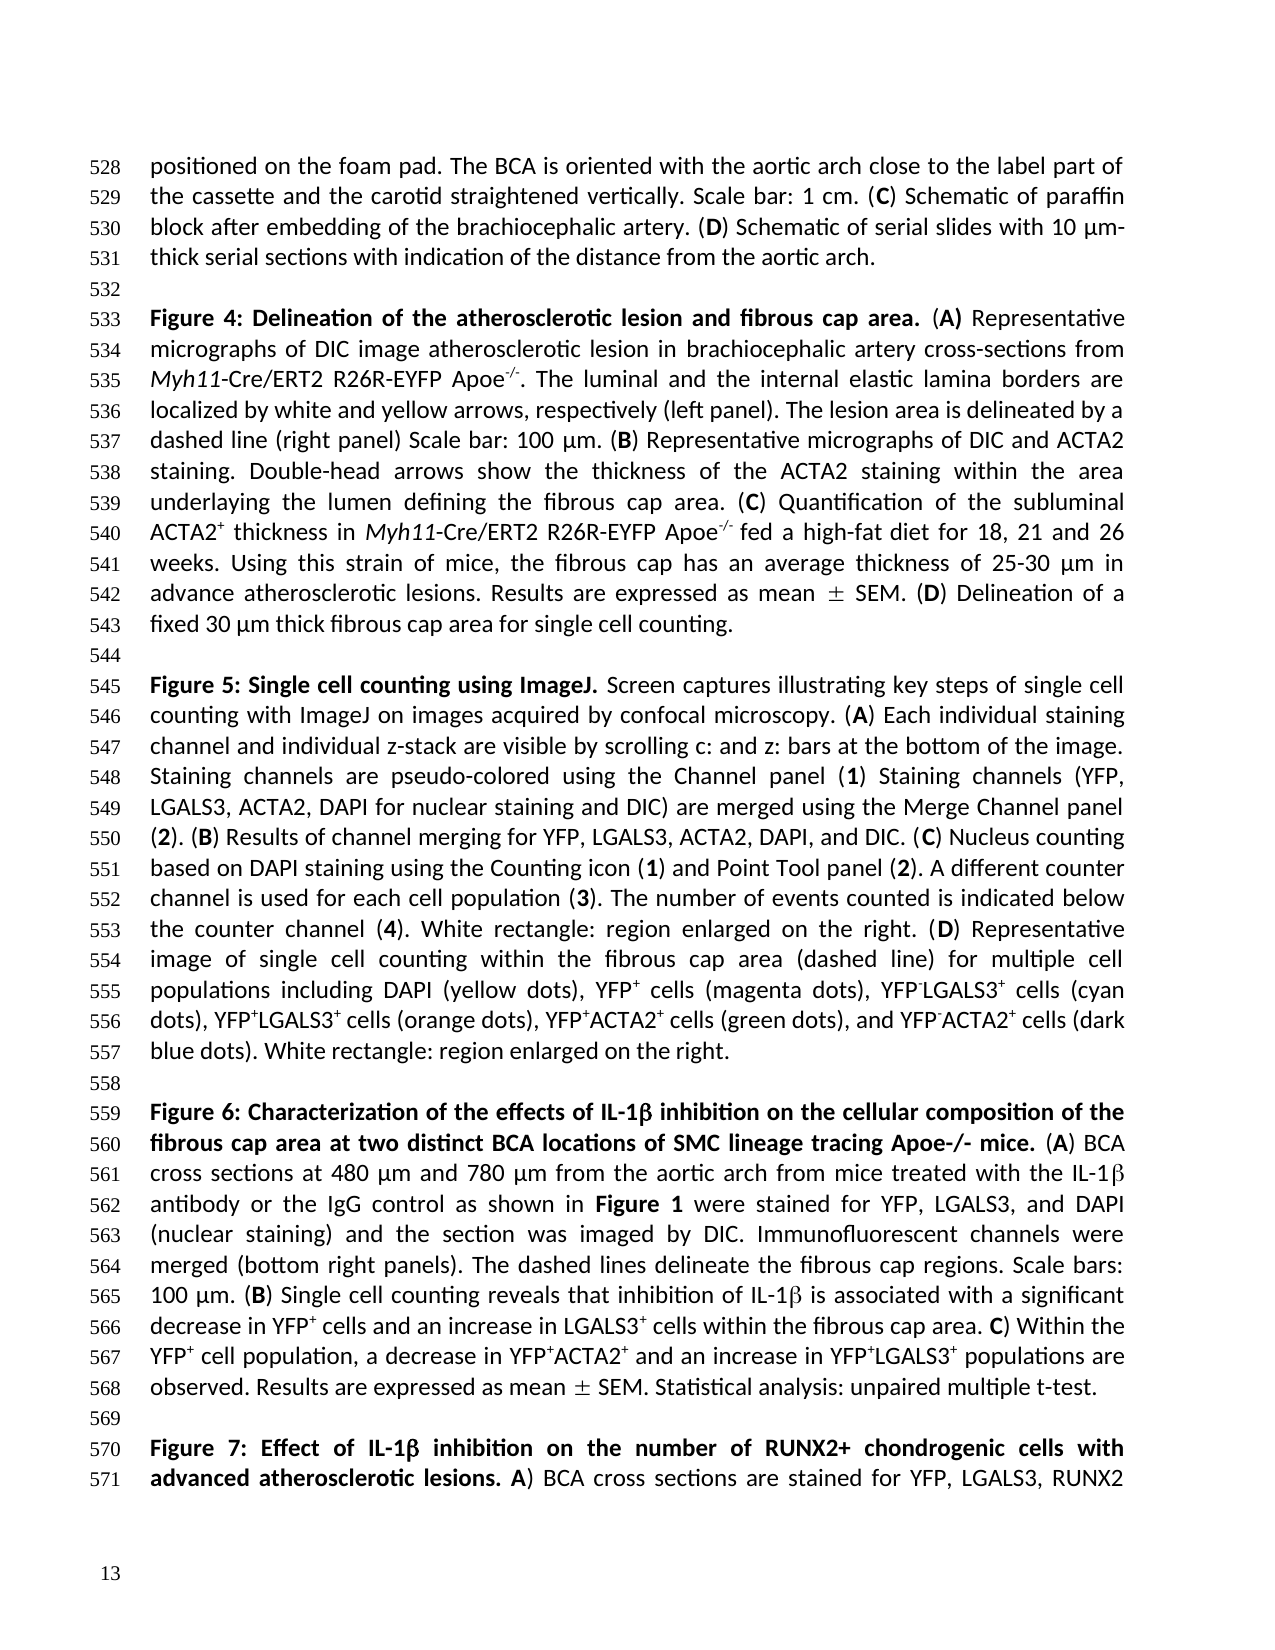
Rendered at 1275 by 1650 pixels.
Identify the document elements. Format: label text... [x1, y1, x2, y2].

text Figure 4: Delineation of the atherosclerotic lesion and fibrous cap area. (A) Representative micrographs of DIC image atherosclerotic lesion in brachiocephalic artery cross-sections from Myh11-Cre/ERT2 R26R-EYFP Apoe-/-. The luminal and the internal elastic lamina borders are localized by white and yellow arrows, respectively (left panel). The lesion area is delineated by a dashed line (right panel) Scale bar: 100 µm. (B) Representative micrographs of DIC and ACTA2 staining. Double-head arrows show the thickness of the ACTA2 staining within the area underlaying the lumen defining the fibrous cap area. (C) Quantification of the subluminal ACTA2+ thickness in Myh11-Cre/ERT2 R26R-EYFP Apoe-/- fed a high-fat diet for 18, 21 and 26 weeks. Using this strain of mice, the fibrous cap has an average thickness of 25-30 μm in advance atherosclerotic lesions. Results are expressed as mean SEM. (D) Delineation of a fixed 30 μm thick fibrous cap area for single cell counting. [150, 303, 1125, 638]
text Figure 5: Single cell counting using ImageJ. Screen captures illustrating key steps of single cell counting with ImageJ on images acquired by confocal microscopy. (A) Each individual staining channel and individual z-stack are visible by scrolling c: and z: bars at the bottom of the image. Staining channels are pseudo-colored using the Channel panel (1) Staining channels (YFP, LGALS3, ACTA2, DAPI for nuclear staining and DIC) are merged using the Merge Channel panel (2). (B) Results of channel merging for YFP, LGALS3, ACTA2, DAPI, and DIC. (C) Nucleus counting based on DAPI staining using the Counting icon (1) and Point Tool panel (2). A different counter channel is used for each cell population (3). The number of events counted is indicated below the counter channel (4). White rectangle: region enlarged on the right. (D) Representative image of single cell counting within the fibrous cap area (dashed line) for multiple cell populations including DAPI (yellow dots), YFP+ cells (magenta dots), YFP-LGALS3+ cells (cyan dots), YFP+LGALS3+ cells (orange dots), YFP+ACTA2+ cells (green dots), and YFP-ACTA2+ cells (dark blue dots). White rectangle: region enlarged on the right. [150, 669, 1125, 1066]
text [150, 150, 1125, 272]
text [150, 1432, 1125, 1493]
text Figure 6: Characterization of the effects of IL-1 inhibition on the cellular composition of the fibrous cap area at two distinct BCA locations of SMC lineage tracing Apoe-/- mice. (A) BCA cross sections at 480 μm and 780 μm from the aortic arch from mice treated with the IL-1 antibody or the IgG control as shown in Figure 1 were stained for YFP, LGALS3, and DAPI (nuclear staining) and the section was imaged by DIC. Immunofluorescent channels were merged (bottom right panels). The dashed lines delineate the fibrous cap regions. Scale bars: 100 μm. (B) Single cell counting reveals that inhibition of IL-1 is associated with a significant decrease in YFP+ cells and an increase in LGALS3+ cells within the fibrous cap area. C) Within the YFP+ cell population, a decrease in YFP+ACTA2+ and an increase in YFP+LGALS3+ populations are observed. Results are expressed as mean SEM. Statistical analysis: unpaired multiple t-test. [150, 1096, 1125, 1401]
